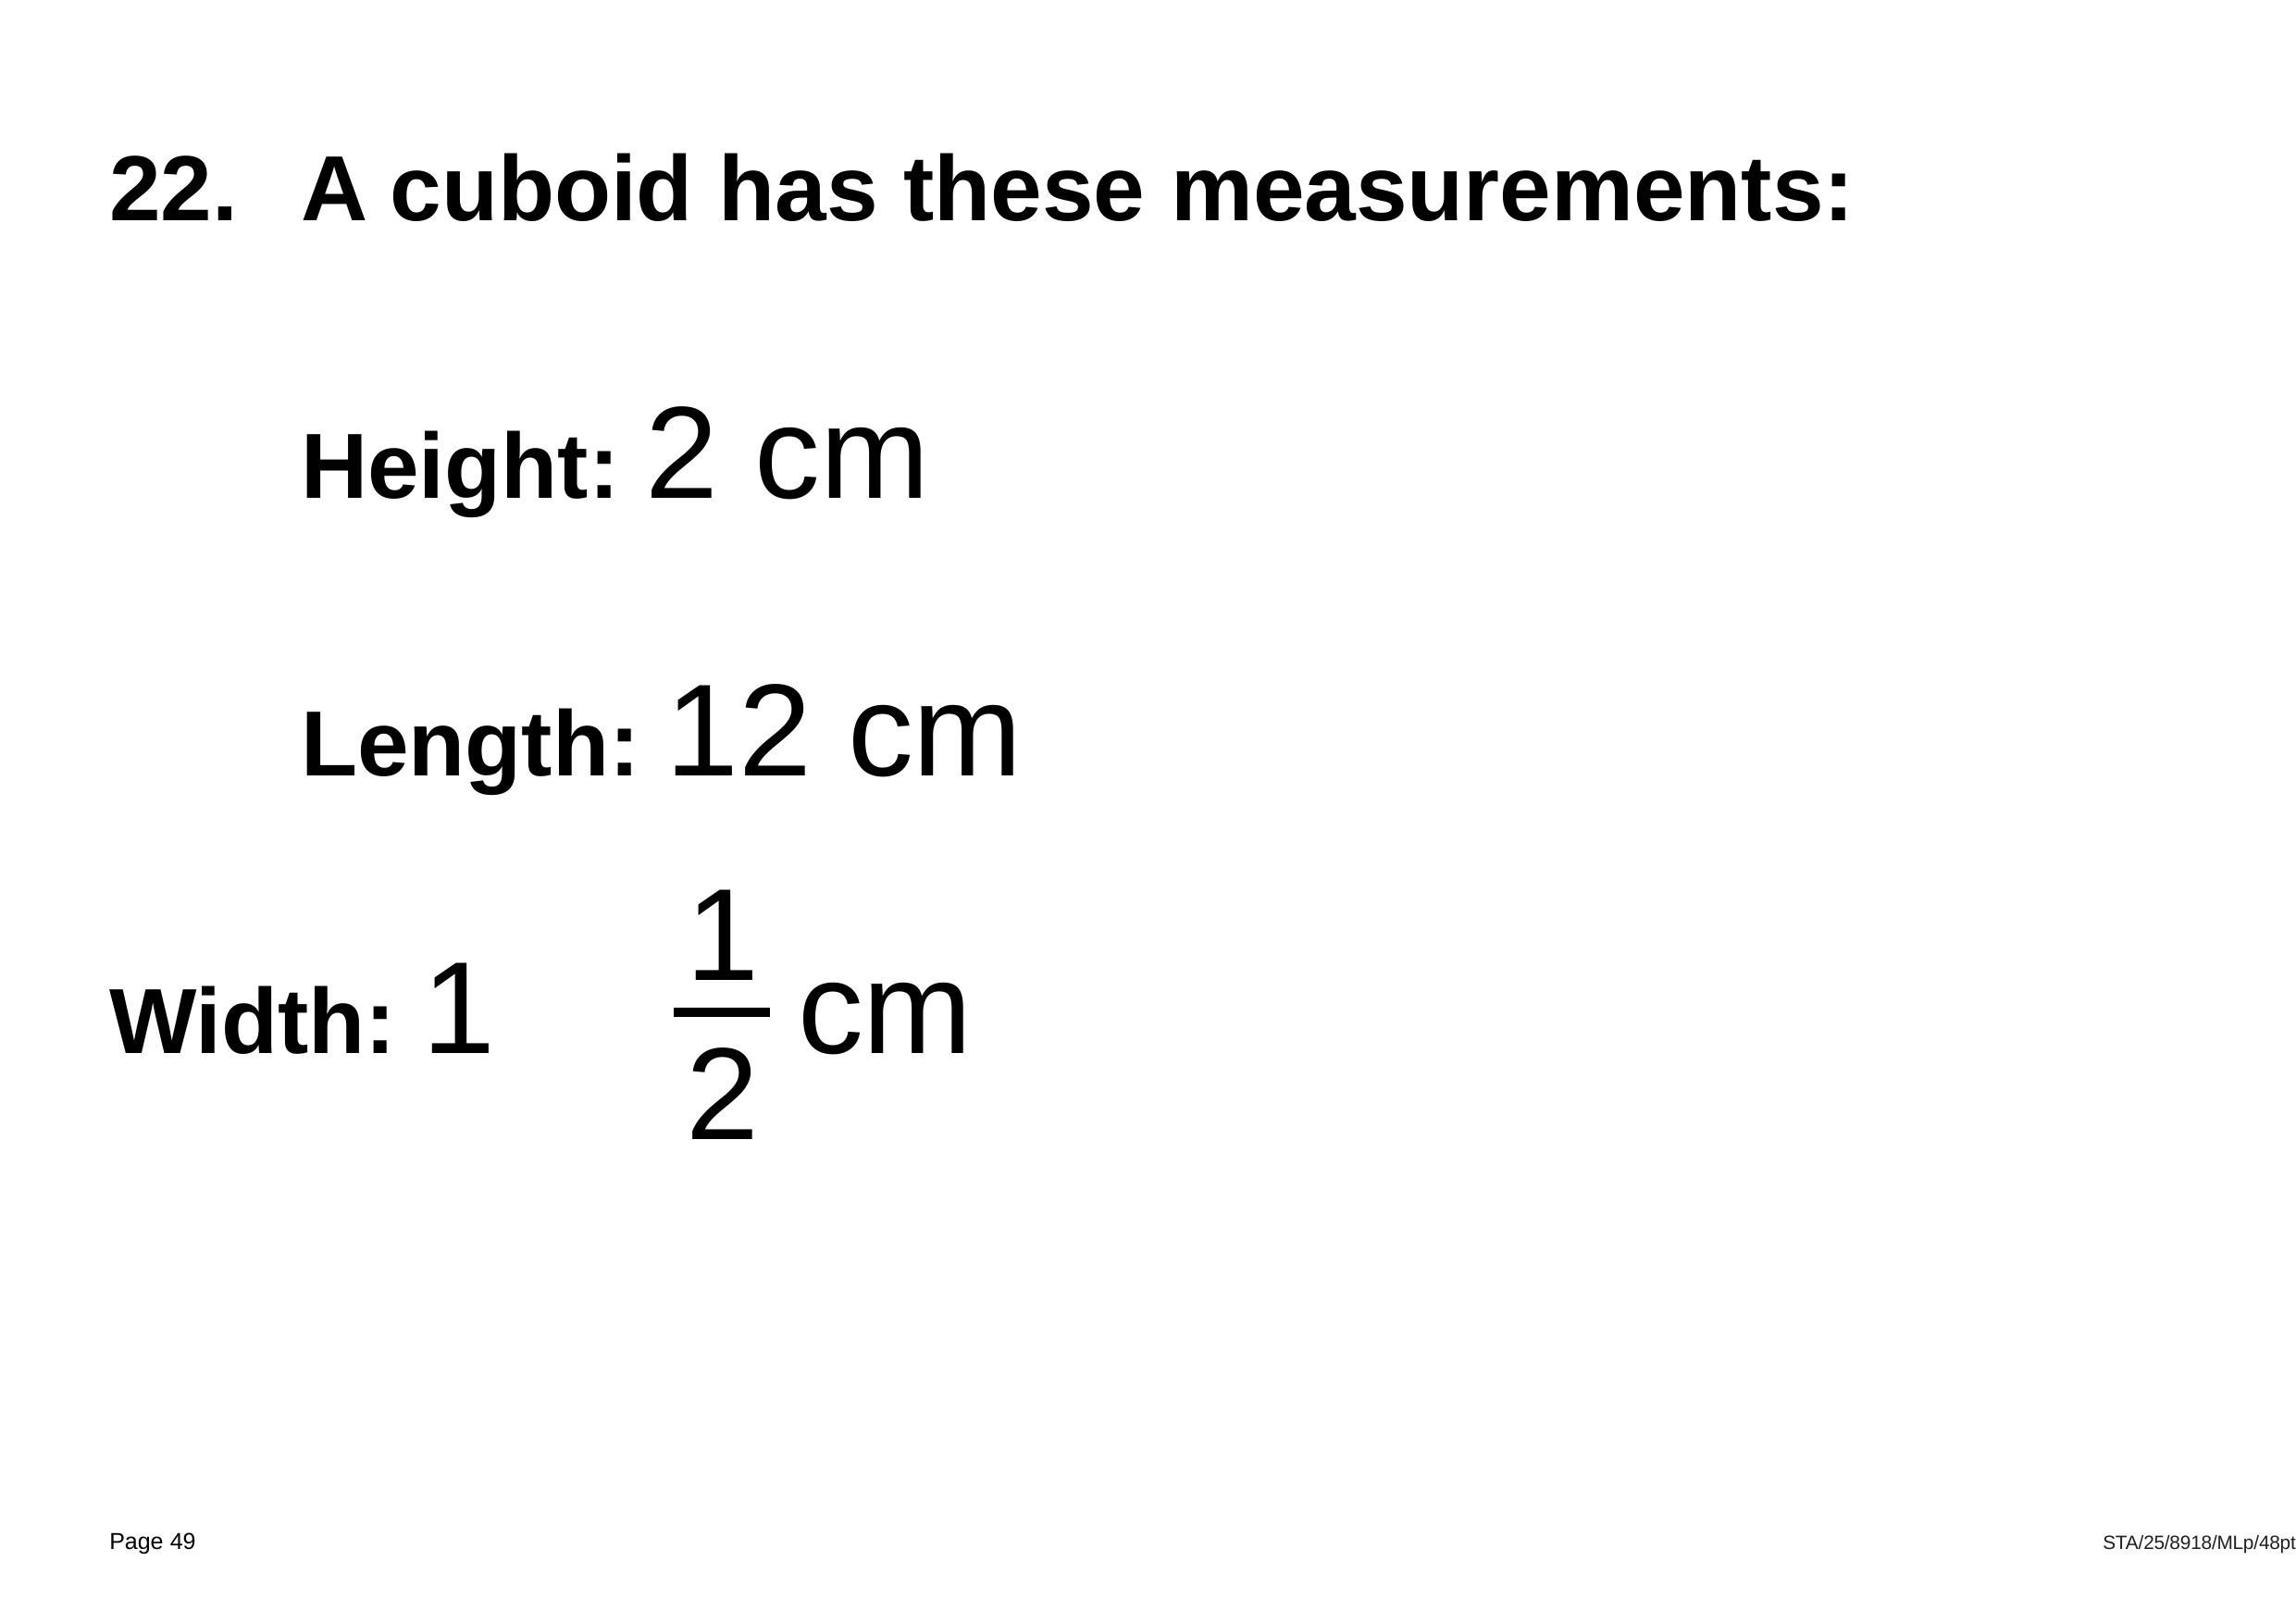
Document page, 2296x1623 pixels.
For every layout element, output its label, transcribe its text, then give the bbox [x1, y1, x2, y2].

text Height: 2 cm [301, 387, 2186, 526]
text Length: 12 cm [301, 664, 2186, 803]
text Width: 1 cm [770, 942, 2186, 1081]
table_header 1 [674, 857, 770, 1008]
table_cell 2 [674, 1017, 770, 1168]
text A cuboid has these measurements: [109, 109, 2186, 248]
text Width: 1 cm [109, 942, 674, 1081]
